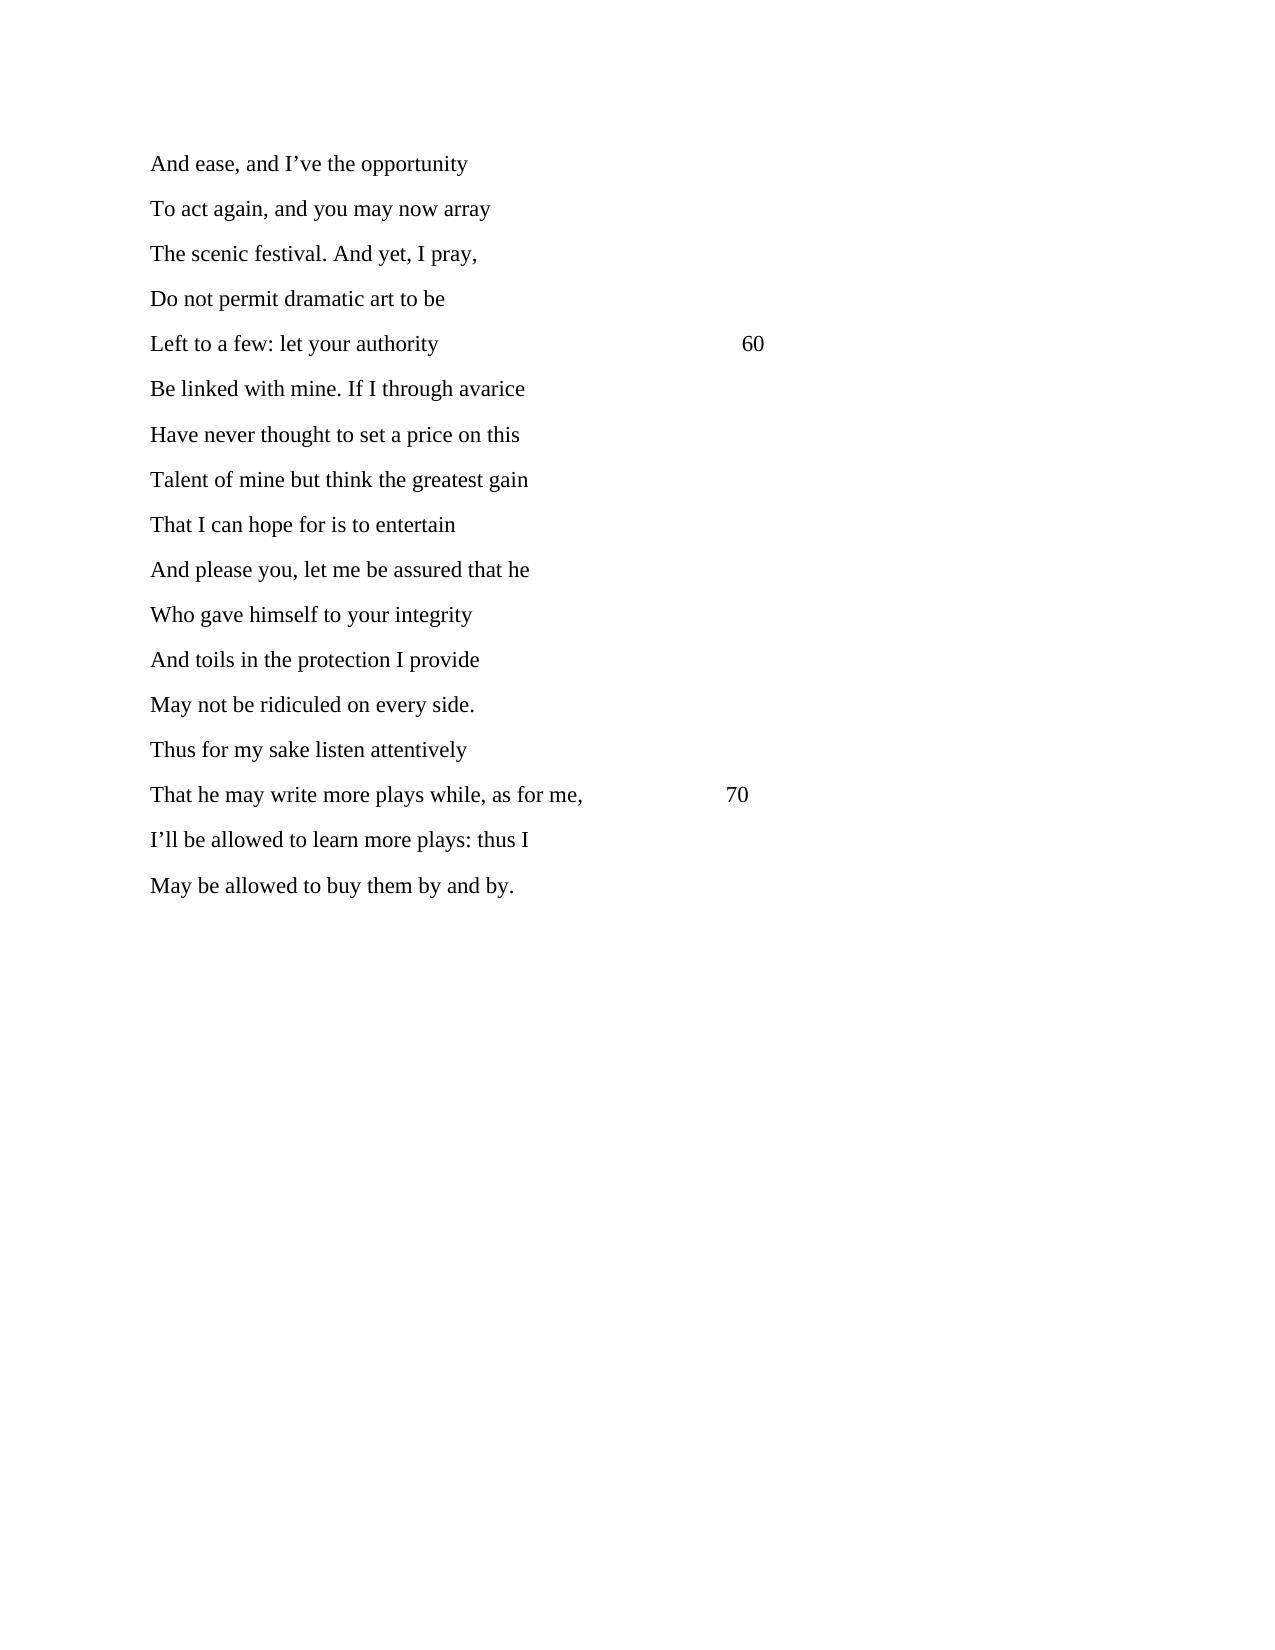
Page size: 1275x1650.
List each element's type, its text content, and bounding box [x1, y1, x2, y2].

text Talent of mine but think the greatest gain [150, 466, 1125, 492]
text And ease, and I’ve the opportunity [150, 150, 1125, 176]
text Thus for my sake listen attentively [150, 736, 1125, 763]
text May be allowed to buy them by and by. [150, 872, 1125, 898]
text And please you, let me be assured that he [150, 556, 1125, 582]
text To act again, and you may now array [150, 195, 1125, 221]
text Do not permit dramatic art to be [150, 285, 1125, 312]
text That he may write more plays while, as for me, 70 [150, 781, 1125, 808]
text I’ll be allowed to learn more plays: thus I [150, 827, 1125, 853]
text Left to a few: let your authority 60 [150, 330, 1125, 357]
text The scenic festival. And yet, I pray, [150, 240, 1125, 267]
text May not be ridiculed on every side. [150, 691, 1125, 718]
text Who gave himself to your integrity [150, 601, 1125, 627]
text That I can hope for is to entertain [150, 511, 1125, 537]
text Have never thought to set a price on this [150, 421, 1125, 447]
text Be linked with mine. If I through avarice [150, 376, 1125, 402]
text And toils in the protection I provide [150, 646, 1125, 672]
